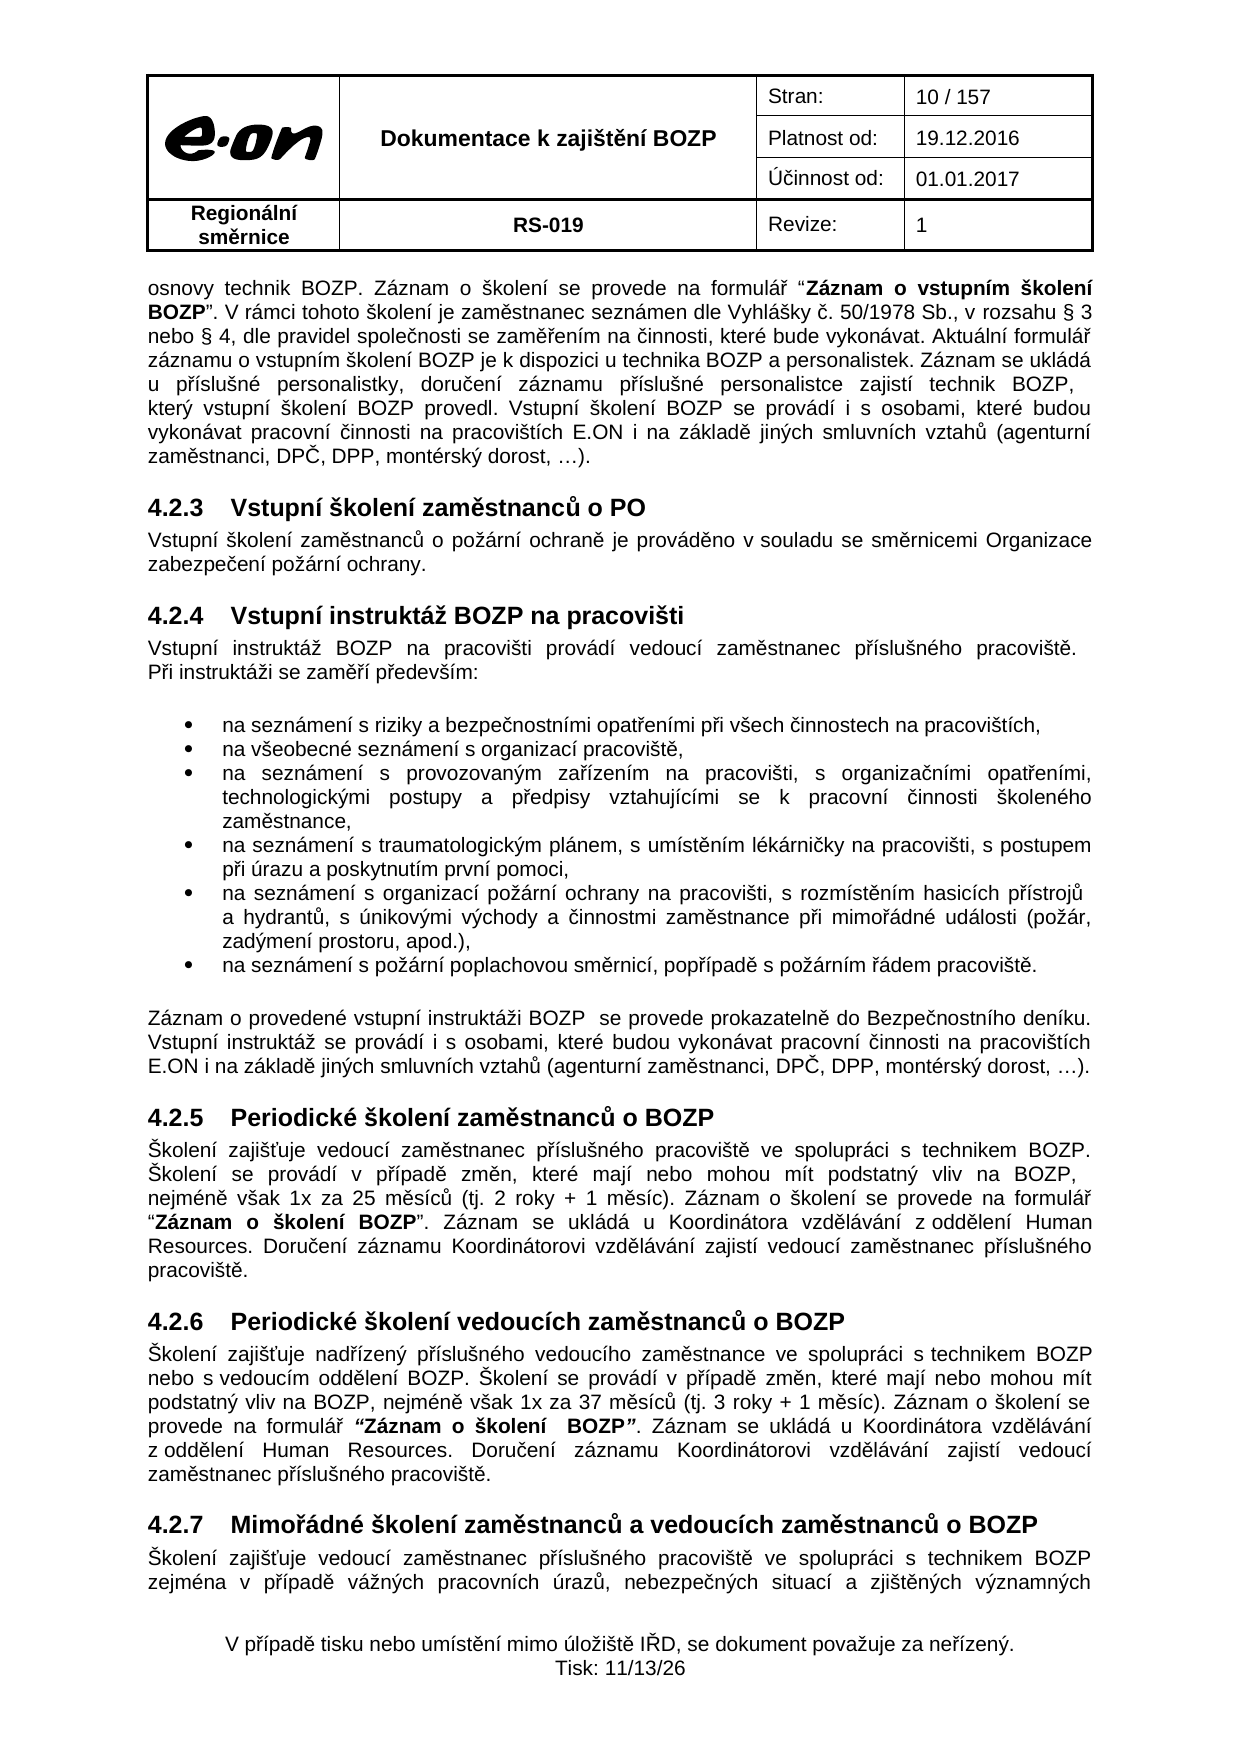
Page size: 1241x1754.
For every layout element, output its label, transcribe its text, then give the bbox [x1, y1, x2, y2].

list na seznámení s provozovaným zařízením na pracovišti, s organizačními opatřeními, technologickými postupy a předpisy vztahujícími se k pracovní činnosti školeného zaměstnance, [185, 761, 1092, 833]
text Vstupní školení zaměstnanců o požární ochraně je prováděno v souladu se směrnicemi Organizace zabezpečení požární ochrany. [148, 528, 1092, 576]
subtitle Periodické školení vedoucích zaměstnanců o BOZP [148, 1307, 1092, 1336]
text Školení zajišťuje nadřízený příslušného vedoucího zaměstnance ve spolupráci s technikem BOZP nebo s vedoucím oddělení BOZP. Školení se provádí v případě změn, které mají nebo mohou mít podstatný vliv na BOZP, nejméně však 1x za 37 měsíců (tj. 3 roky + 1 měsíc). Záznam o školení se provede na formulář “Záznam o školení BOZP”. Záznam se ukládá u Koordinátora vzdělávání z oddělení Human Resources. Doručení záznamu Koordinátorovi vzdělávání zajistí vedoucí zaměstnanec příslušného pracoviště. [148, 1342, 1092, 1486]
subtitle Vstupní školení zaměstnanců o PO [148, 493, 1092, 522]
list na všeobecné seznámení s organizací pracoviště, [185, 737, 1092, 761]
text Vstupní instruktáž BOZP na pracovišti provádí vedoucí zaměstnanec příslušného pracoviště. Při instruktáži se zaměří především: [148, 636, 1092, 684]
list na seznámení s požární poplachovou směrnicí, popřípadě s požárním řádem pracoviště. [185, 953, 1092, 977]
list na seznámení s organizací požární ochrany na pracovišti, s rozmístěním hasicích přístrojů a hydrantů, s únikovými východy a činnostmi zaměstnance při mimořádné události (požár, zadýmení prostoru, apod.), [185, 881, 1092, 953]
list na seznámení s riziky a bezpečnostními opatřeními při všech činnostech na pracovištích, [185, 713, 1092, 737]
text Záznam o provedené vstupní instruktáži BOZP se provede prokazatelně do Bezpečnostního deníku. Vstupní instruktáž se provádí i s osobami, které budou vykonávat pracovní činnosti na pracovištích E.ON i na základě jiných smluvních vztahů (agenturní zaměstnanci, DPČ, DPP, montérský dorost, …). [148, 1006, 1092, 1078]
text Školení zajišťuje vedoucí zaměstnanec příslušného pracoviště ve spolupráci s technikem BOZP. Školení se provádí v případě změn, které mají nebo mohou mít podstatný vliv na BOZP, nejméně však 1x za 25 měsíců (tj. 2 roky + 1 měsíc). Záznam o školení se provede na formulář “Záznam o školení BOZP”. Záznam se ukládá u Koordinátora vzdělávání z oddělení Human Resources. Doručení záznamu Koordinátorovi vzdělávání zajistí vedoucí zaměstnanec příslušného pracoviště. [148, 1138, 1092, 1282]
subtitle Vstupní instruktáž BOZP na pracovišti [148, 601, 1092, 629]
subtitle Periodické školení zaměstnanců o BOZP [148, 1103, 1092, 1132]
subtitle Mimořádné školení zaměstnanců a vedoucích zaměstnanců o BOZP [148, 1511, 1092, 1539]
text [148, 276, 1092, 468]
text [148, 1546, 1092, 1593]
list na seznámení s traumatologickým plánem, s umístěním lékárničky na pracovišti, s postupem při úrazu a poskytnutím první pomoci, [185, 833, 1092, 881]
